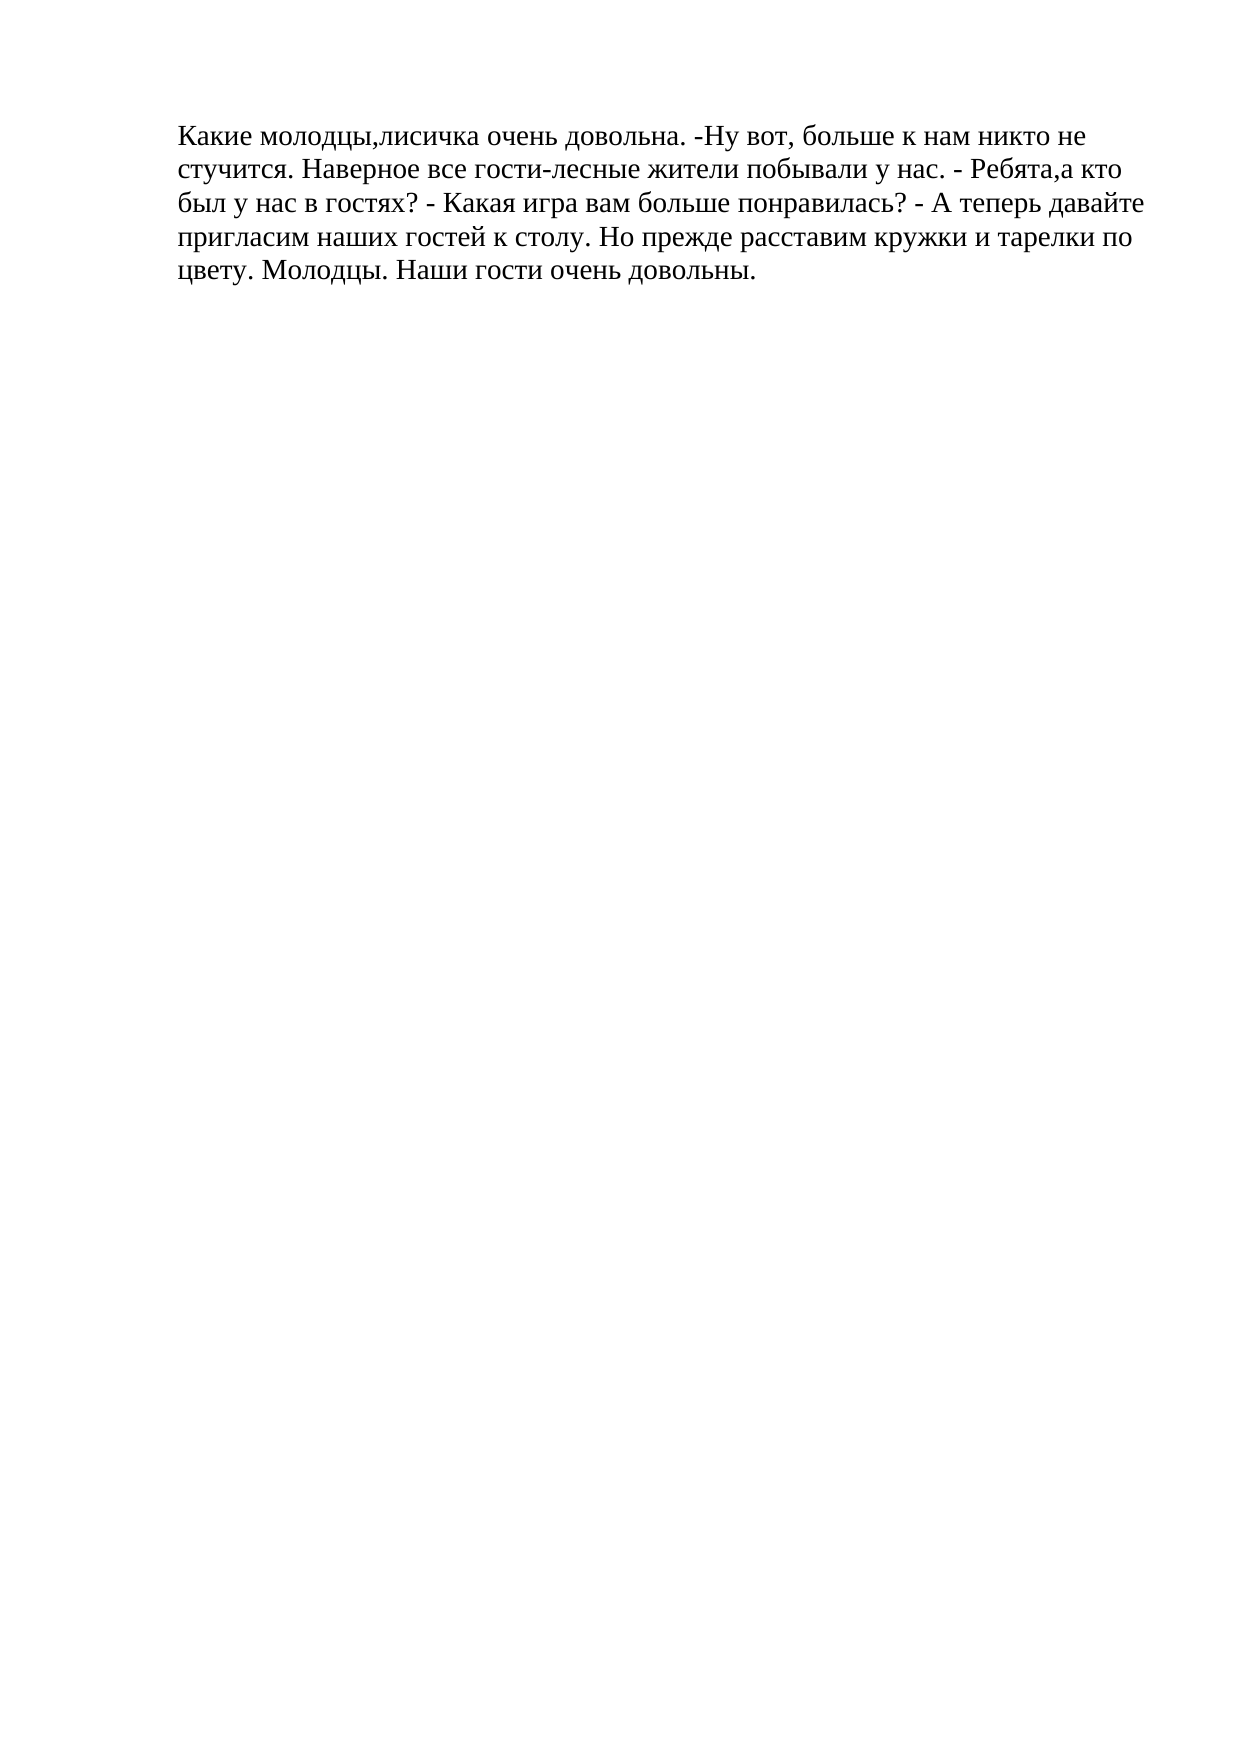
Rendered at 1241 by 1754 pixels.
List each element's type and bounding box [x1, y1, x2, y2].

text [177, 118, 1152, 286]
